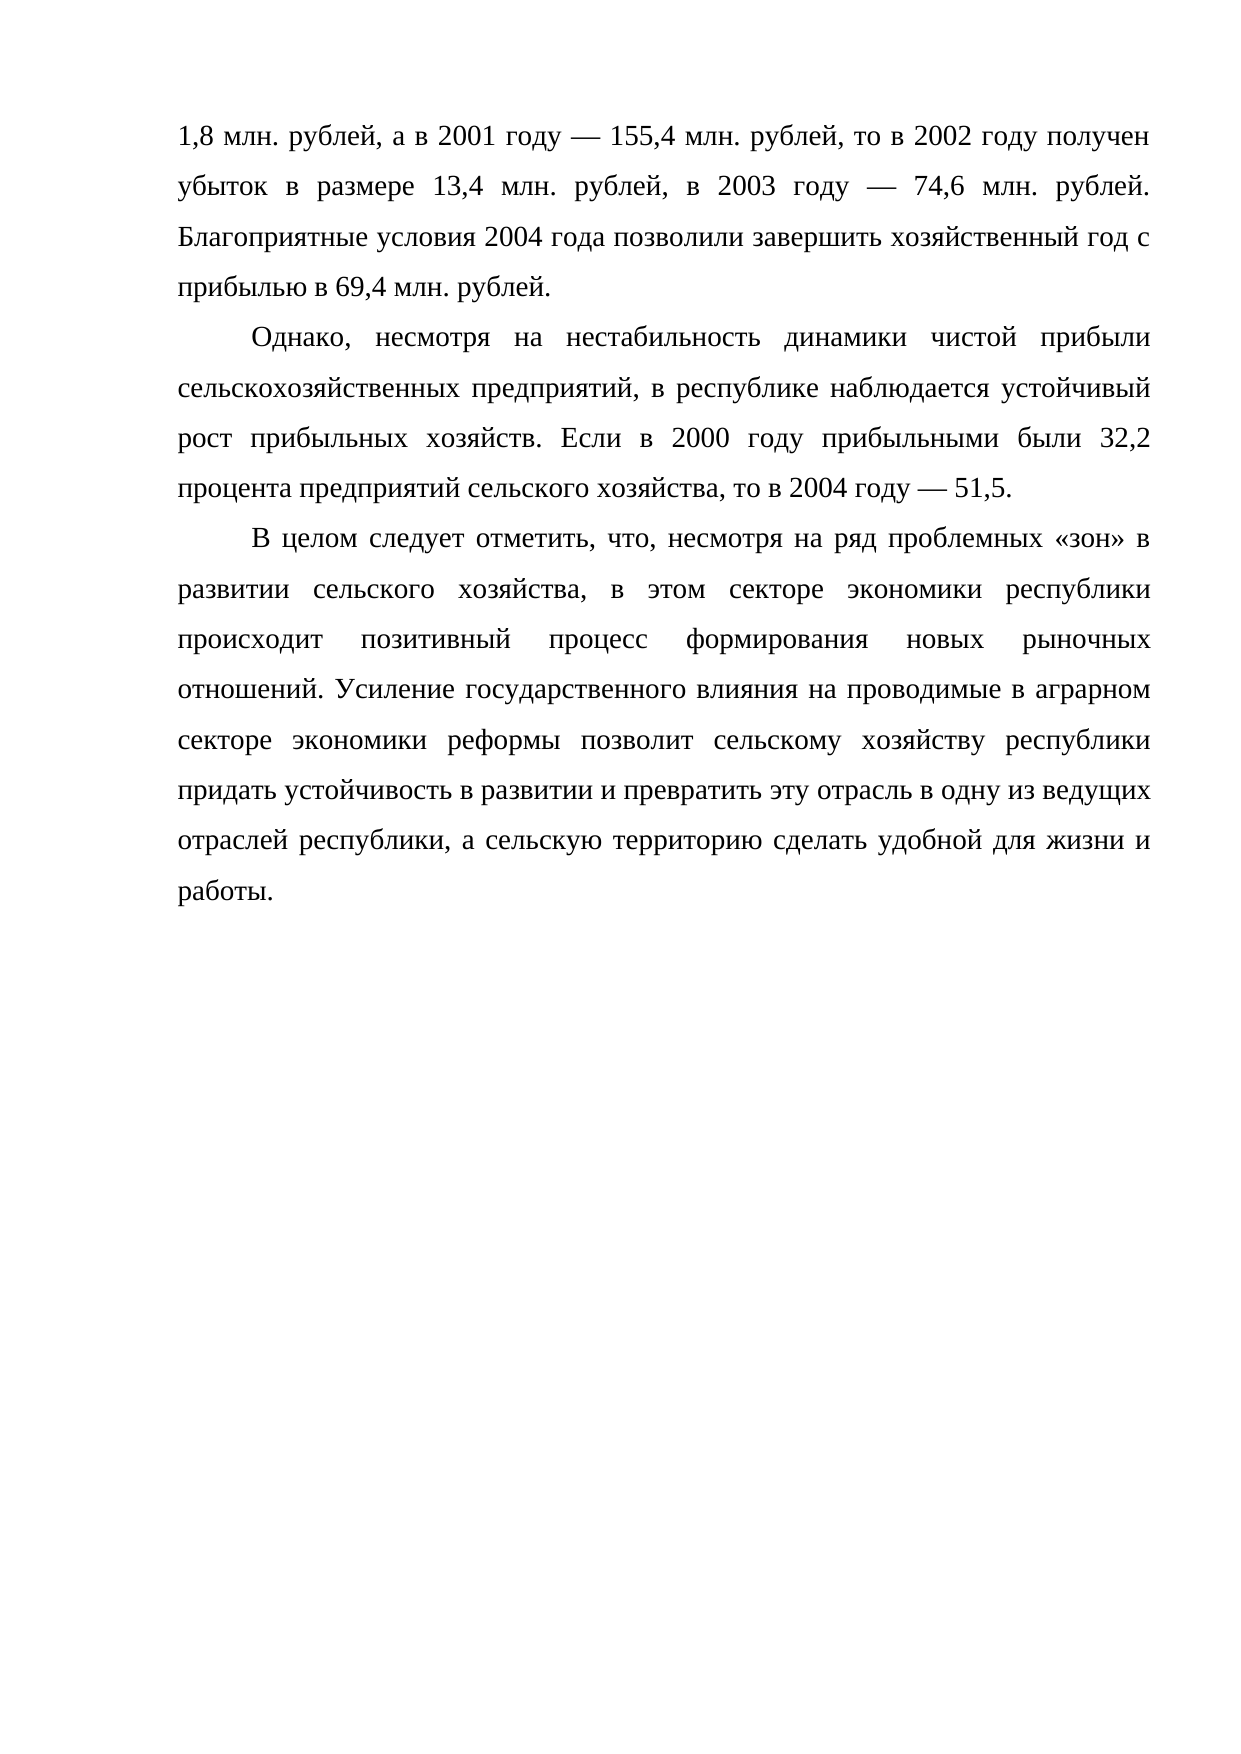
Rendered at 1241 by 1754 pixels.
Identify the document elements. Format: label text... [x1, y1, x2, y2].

text Однако, несмотря на нестабильность динамики чистой прибыли сельскохозяйственных предприятий, в республике наблюдается устойчивый рост прибыльных хозяйств. Если в 2000 году прибыльными были 32,2 процента предприятий сельского хозяйства, то в 2004 году — 51,5. [177, 319, 1152, 504]
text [177, 118, 1152, 303]
text В целом следует отметить, что, несмотря на ряд проблемных «зон» в развитии сельского хозяйства, в этом секторе экономики республики происходит позитивный процесс формирования новых рыночных отношений. Усиление государственного влияния на проводимые в аграрном секторе экономики реформы позволит сельскому хозяйству республики придать устойчивость в развитии и превратить эту отрасль в одну из ведущих отраслей республики, а сельскую территорию сделать удобной для жизни и работы. [177, 521, 1152, 906]
